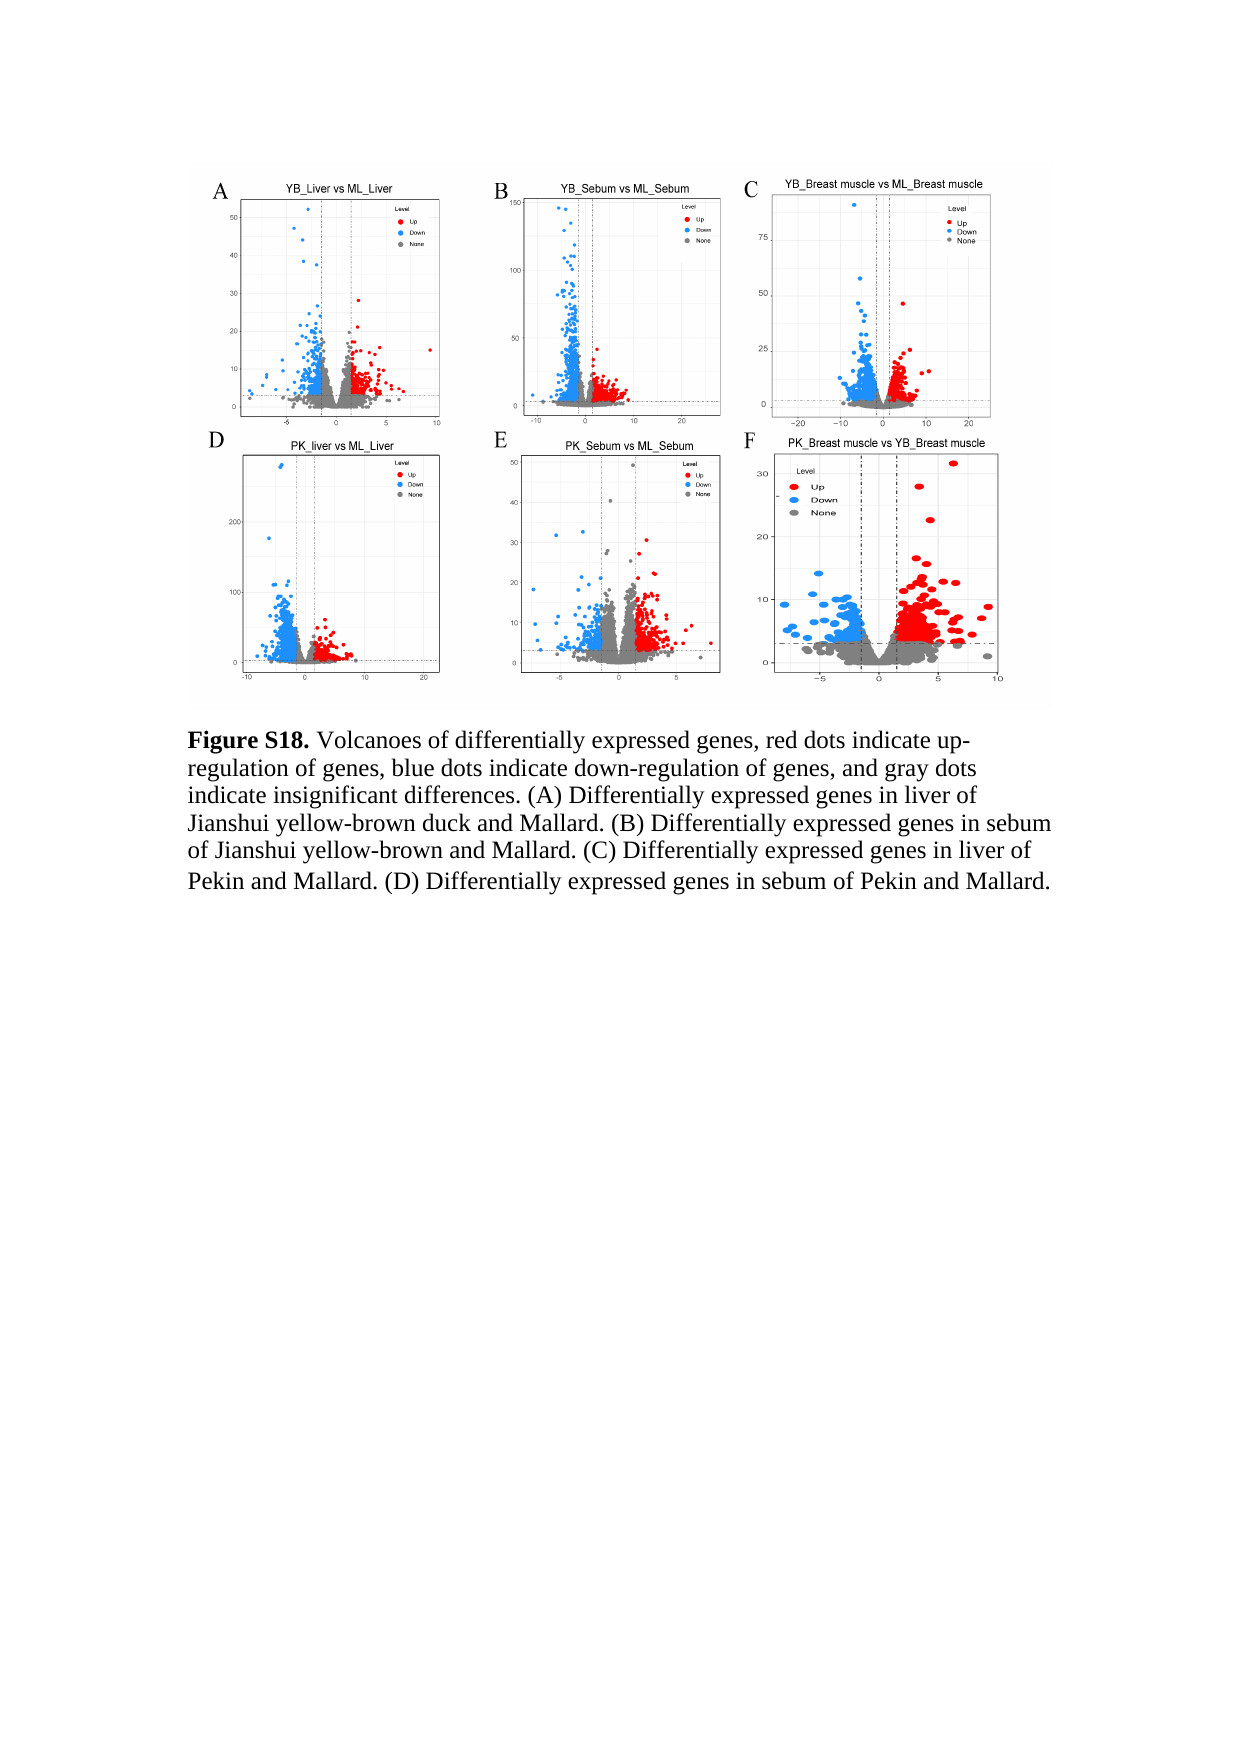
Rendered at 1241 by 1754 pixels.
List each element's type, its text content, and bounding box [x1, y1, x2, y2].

picture [187, 162, 1053, 710]
text Figure S18. Volcanoes of differentially expressed genes, red dots indicate up-regulation of genes, blue dots indicate down-regulation of genes, and gray dots indicate insignificant differences. (A) Differentially expressed genes in liver of Jianshui yellow-brown duck and Mallard. (B) Differentially expressed genes in sebum of Jianshui yellow-brown and Mallard. (C) Differentially expressed genes in liver of Pekin and Mallard. (D) Differentially expressed genes in sebum of Pekin and Mallard. [187, 727, 1053, 897]
